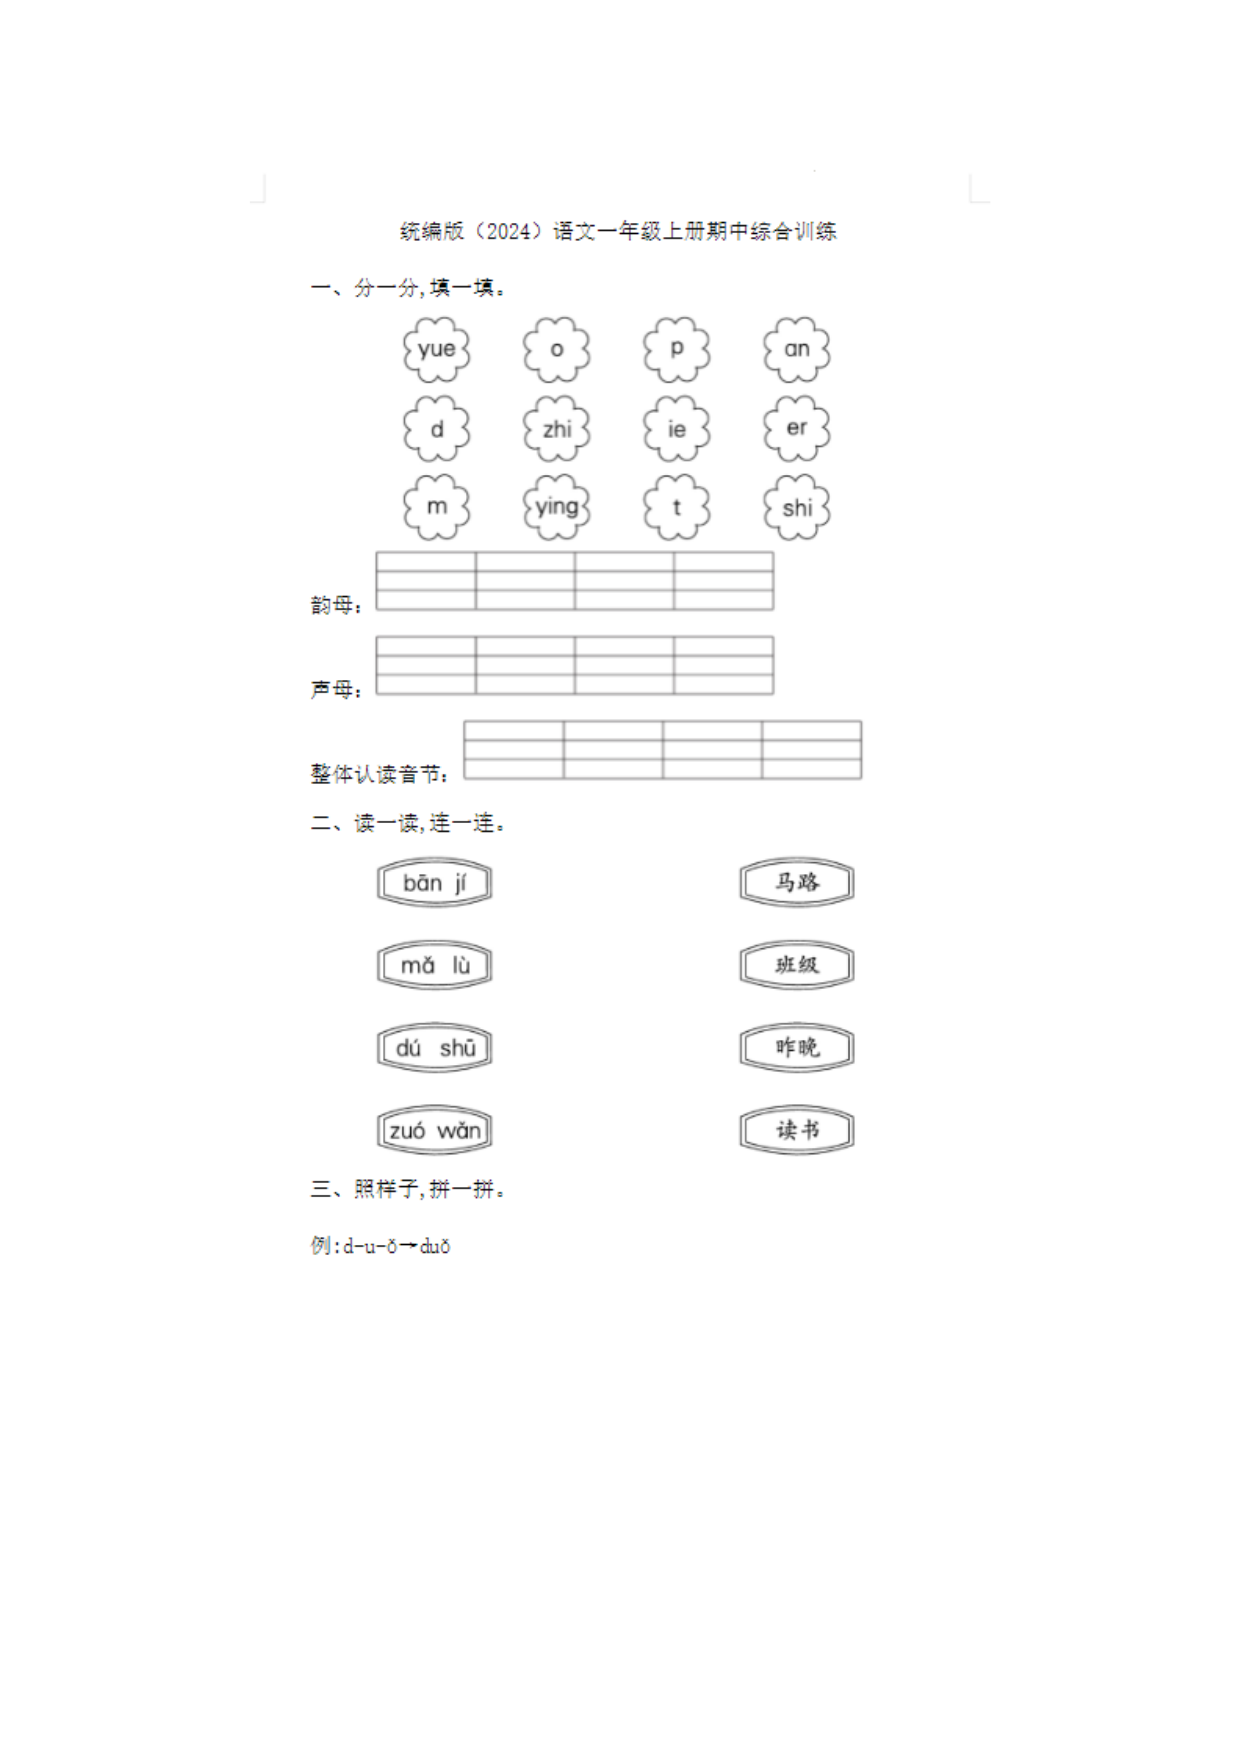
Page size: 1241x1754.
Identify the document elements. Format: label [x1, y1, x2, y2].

picture [249, 162, 991, 1280]
